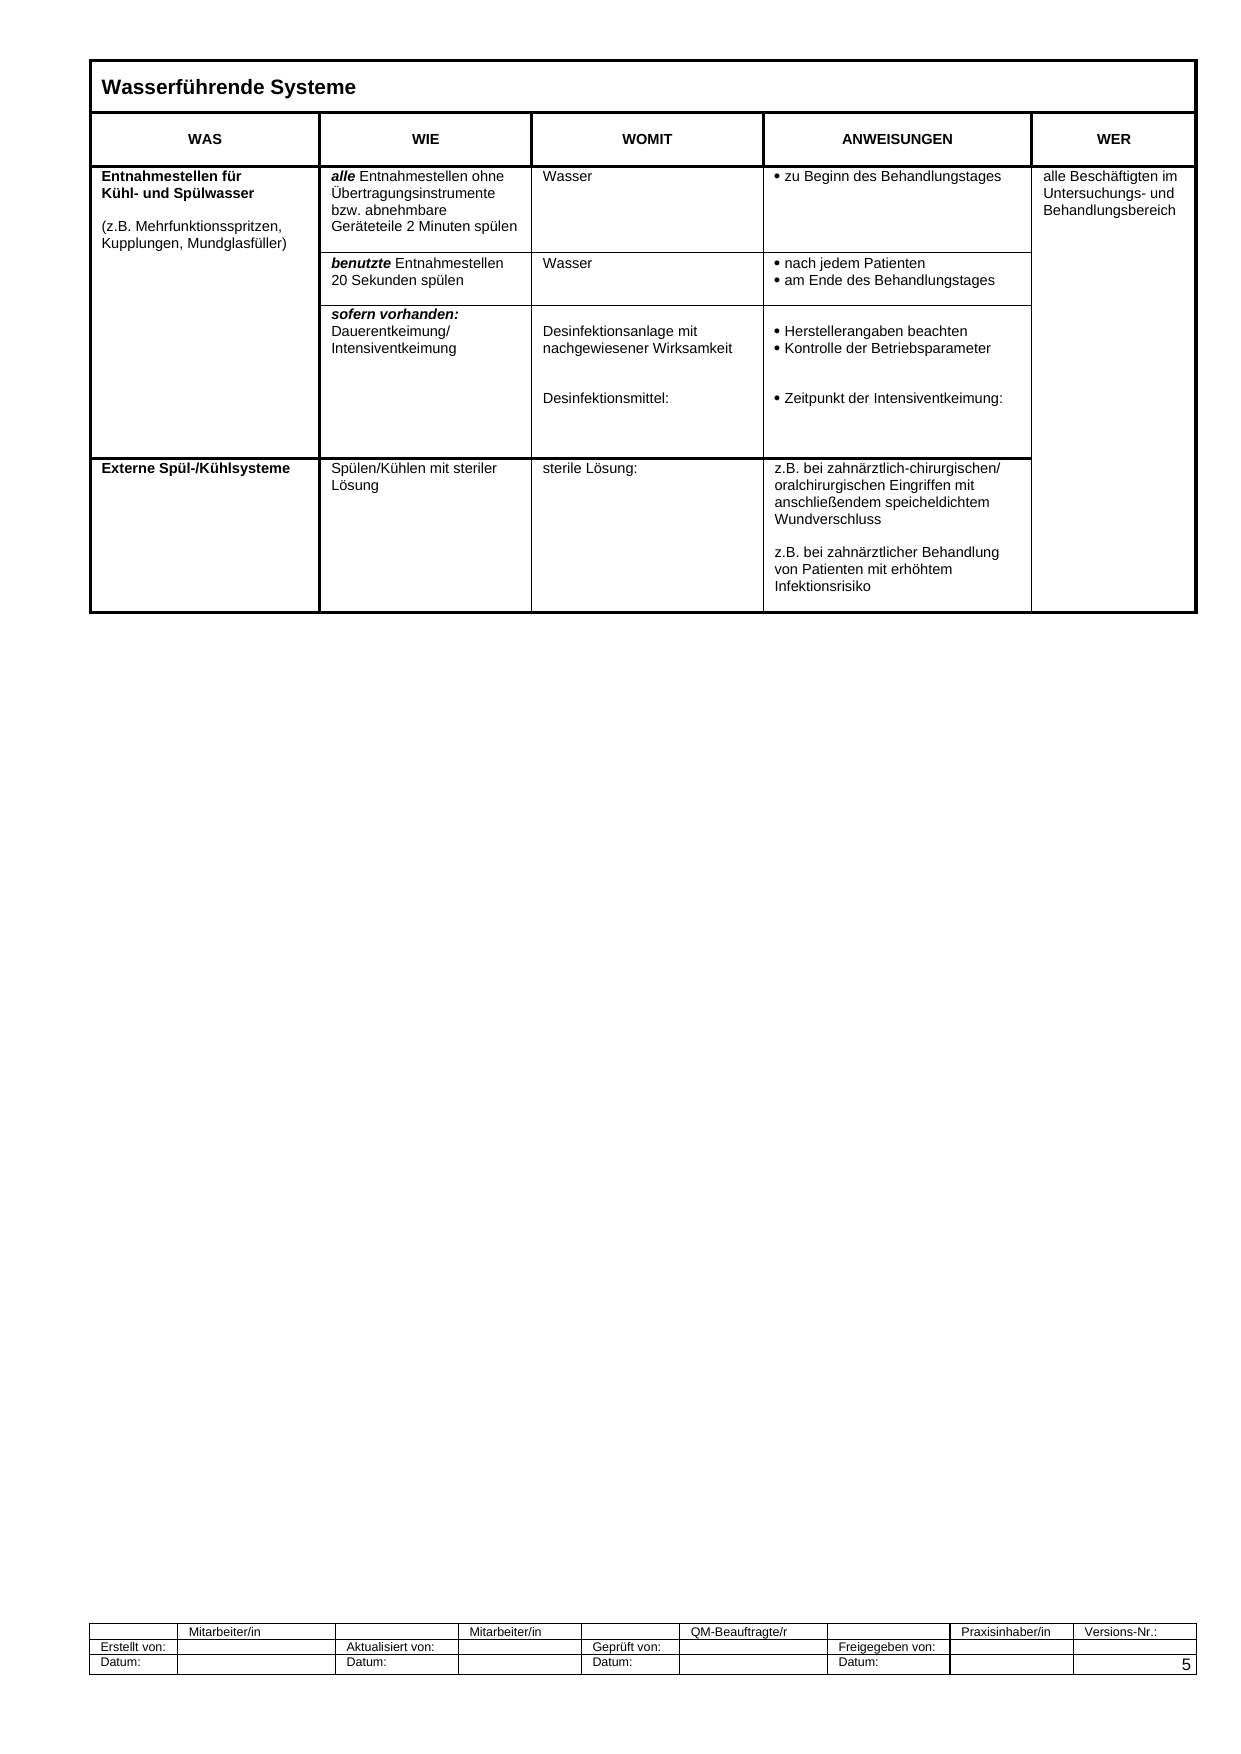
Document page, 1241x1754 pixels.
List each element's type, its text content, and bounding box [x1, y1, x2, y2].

table_cell Herstellerangaben beachten Kontrolle der Betriebsparameter Zeitpunkt der Intensiventkeimung: [764, 306, 1031, 457]
table_cell z.B. bei zahnärztlich-chirurgischen/ oralchirurgischen Eingriffen mit anschließendem speicheldichtem Wundverschluss z.B. bei zahnärztlicher Behandlung von Patienten mit erhöhtem Infektionsrisiko [764, 460, 1031, 611]
table_cell benutzte Entnahmestellen 20 Sekunden spülen [321, 253, 531, 305]
table_cell alle Beschäftigten im Untersuchungs- und Behandlungsbereich [1032, 168, 1194, 611]
table_cell zu Beginn des Behandlungstages [764, 168, 1031, 252]
table_cell WER [1033, 114, 1194, 164]
table_cell sofern vorhanden: Dauerentkeimung/ Intensiventkeimung [321, 306, 531, 457]
table_header Wasserführende Systeme [92, 62, 1194, 111]
table_cell WIE [321, 114, 530, 164]
table_cell alle Entnahmestellen ohne Übertragungsinstrumente bzw. abnehmbare Geräteteile 2 Minuten spülen [321, 168, 531, 252]
table_cell nach jedem Patienten am Ende des Behandlungstages [764, 253, 1031, 305]
table_cell Entnahmestellen für Kühl- und Spülwasser (z.B. Mehrfunktionsspritzen, Kupplungen, Mundglasfüller) [92, 168, 318, 457]
table_cell sterile Lösung: [532, 460, 763, 611]
table_cell WOMIT [533, 114, 762, 164]
table_cell ANWEISUNGEN [765, 114, 1030, 164]
table_cell Wasser [532, 168, 763, 252]
table_cell WAS [92, 114, 318, 164]
table_cell Desinfektionsanlage mit nachgewiesener Wirksamkeit Desinfektionsmittel: [532, 306, 763, 457]
table_cell Externe Spül-/Kühlsysteme [92, 460, 318, 611]
table_cell Spülen/Kühlen mit steriler Lösung [321, 460, 531, 611]
table_cell Wasser [532, 253, 763, 305]
